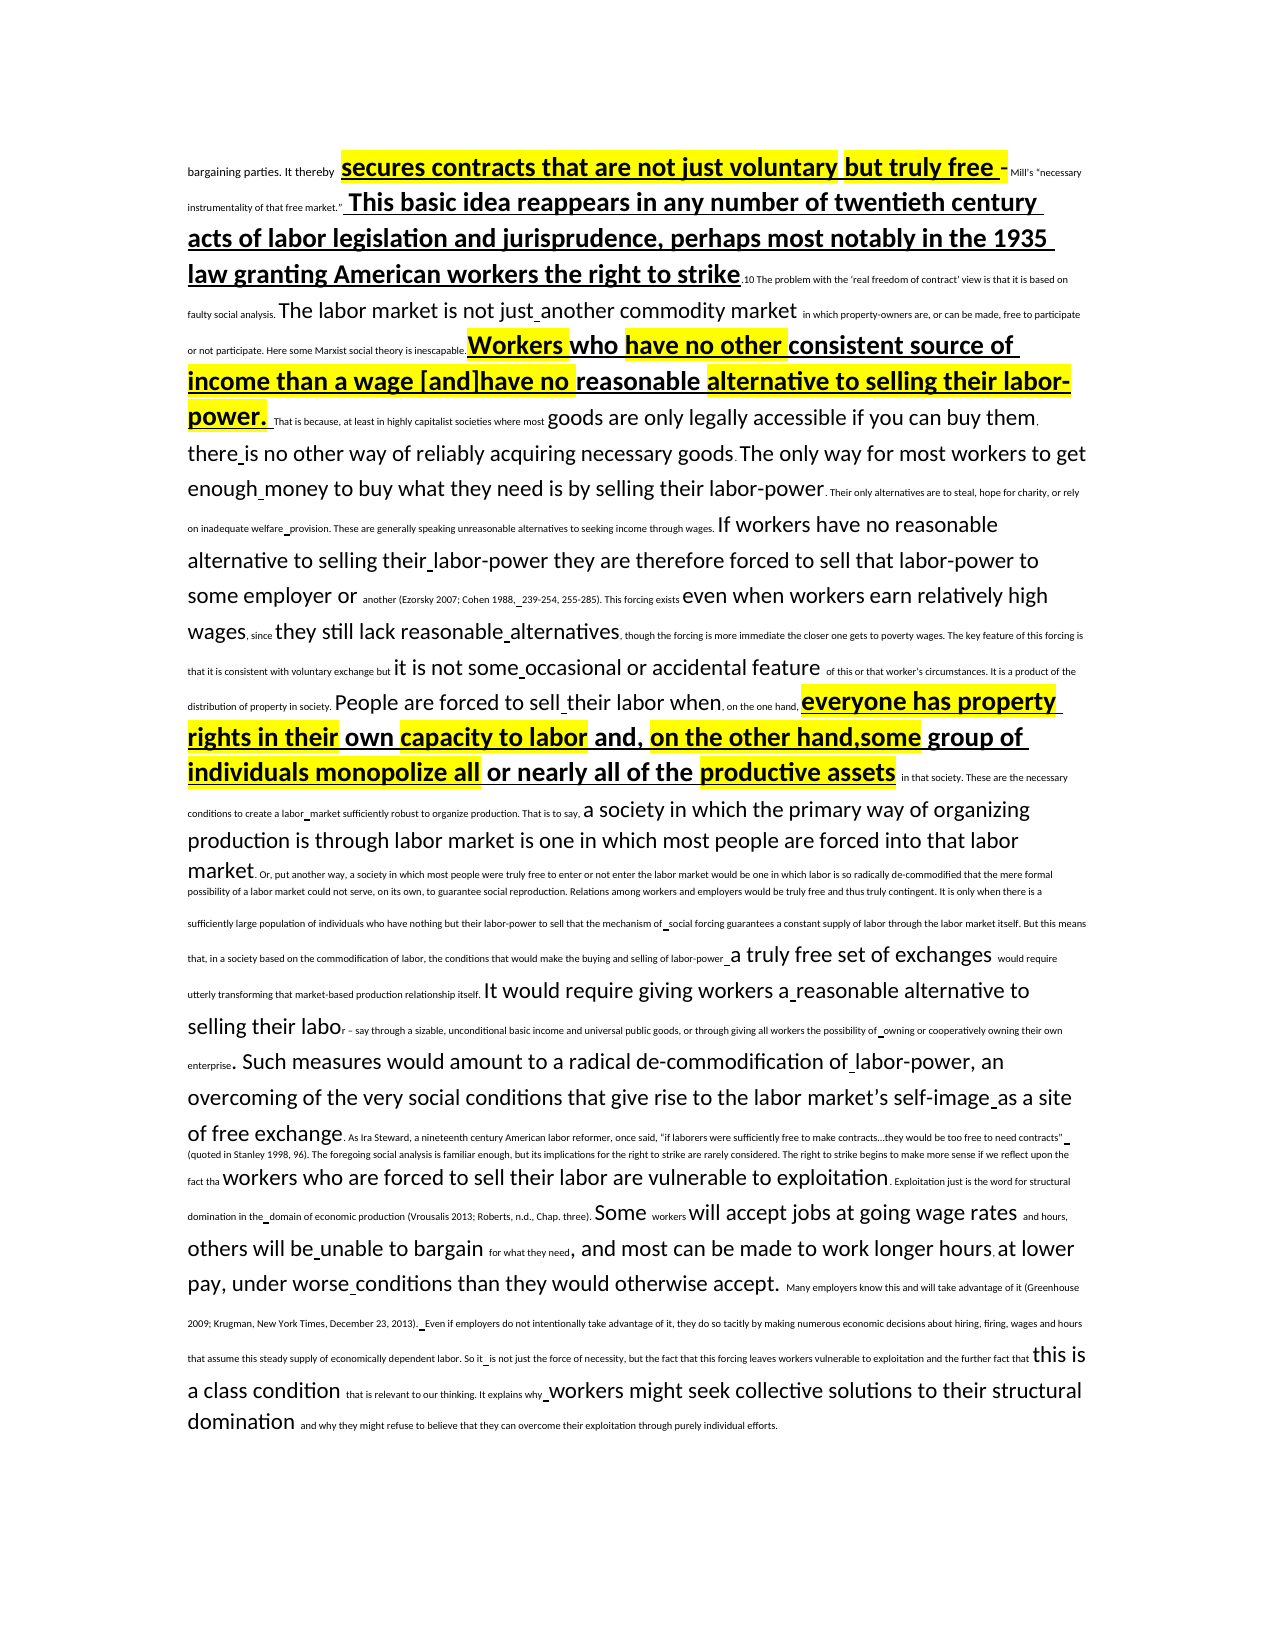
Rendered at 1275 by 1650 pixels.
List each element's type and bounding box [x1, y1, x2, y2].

text [187, 150, 1087, 1436]
